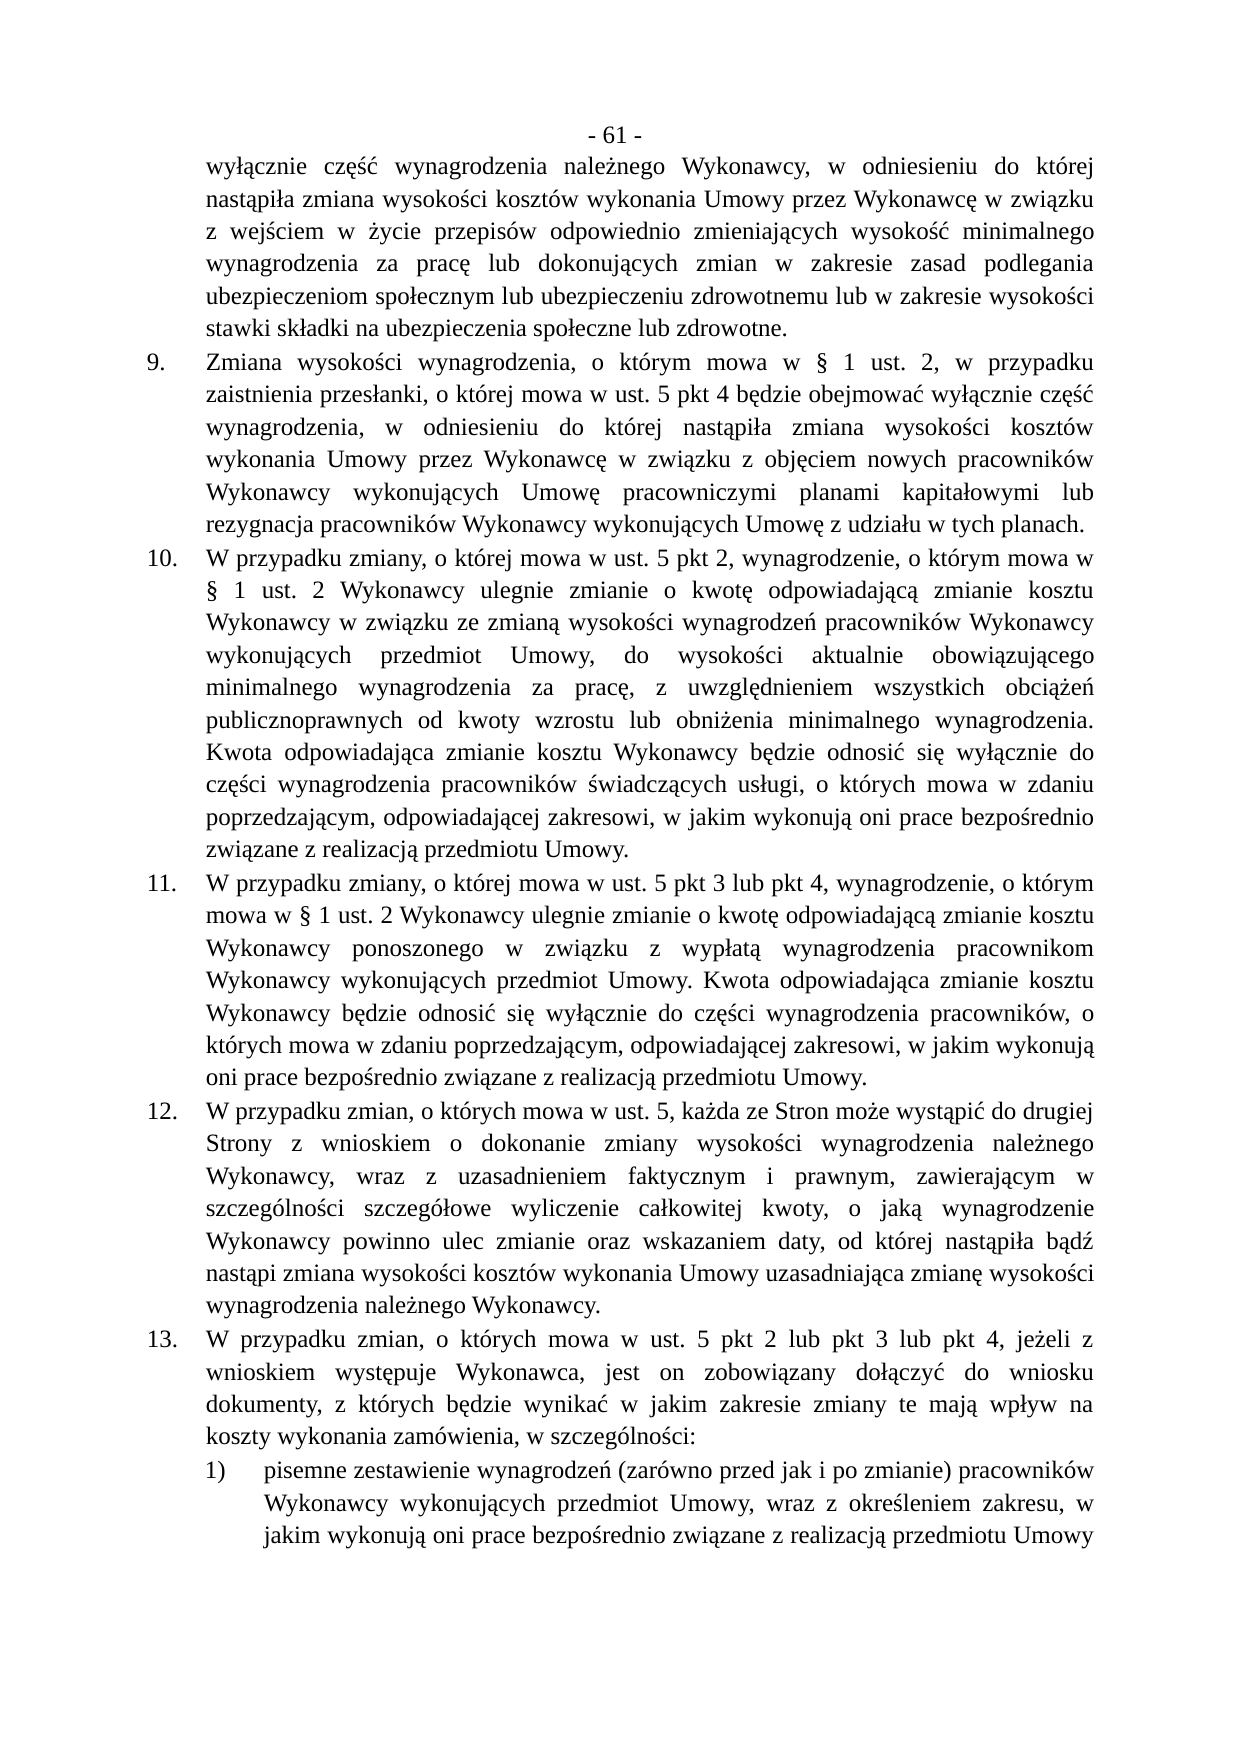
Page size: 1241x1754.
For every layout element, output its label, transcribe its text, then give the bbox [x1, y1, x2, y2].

list W przypadku zmian, o których mowa w ust. 5, każda ze Stron może wystąpić do drugiej Strony z wnioskiem o dokonanie zmiany wysokości wynagrodzenia należnego Wykonawcy, wraz z uzasadnieniem faktycznym i prawnym, zawierającym w szczególności szczegółowe wyliczenie całkowitej kwoty, o jaką wynagrodzenie Wykonawcy powinno ulec zmianie oraz wskazaniem daty, od której nastąpiła bądź nastąpi zmiana wysokości kosztów wykonania Umowy uzasadniająca zmianę wysokości wynagrodzenia należnego Wykonawcy. [147, 1096, 1095, 1319]
list W przypadku zmiany, o której mowa w ust. 5 pkt 3 lub pkt 4, wynagrodzenie, o którym mowa w § 1 ust. 2 Wykonawcy ulegnie zmianie o kwotę odpowiadającą zmianie kosztu Wykonawcy ponoszonego w związku z wypłatą wynagrodzenia pracownikom Wykonawcy wykonujących przedmiot Umowy. Kwota odpowiadająca zmianie kosztu Wykonawcy będzie odnosić się wyłącznie do części wynagrodzenia pracowników, o których mowa w zdaniu poprzedzającym, odpowiadającej zakresowi, w jakim wykonują oni prace bezpośrednio związane z realizacją przedmiotu Umowy. [147, 868, 1095, 1091]
list W przypadku zmian, o których mowa w ust. 5 pkt 2 lub pkt 3 lub pkt 4, jeżeli z wnioskiem występuje Wykonawca, jest on zobowiązany dołączyć do wniosku dokumenty, z których będzie wynikać w jakim zakresie zmiany te mają wpływ na koszty wykonania zamówienia, w szczególności: [147, 1324, 1095, 1450]
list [147, 151, 1095, 342]
list W przypadku zmiany, o której mowa w ust. 5 pkt 2, wynagrodzenie, o którym mowa w § 1 ust. 2 Wykonawcy ulegnie zmianie o kwotę odpowiadającą zmianie kosztu Wykonawcy w związku ze zmianą wysokości wynagrodzeń pracowników Wykonawcy wykonujących przedmiot Umowy, do wysokości aktualnie obowiązującego minimalnego wynagrodzenia za pracę, z uwzględnieniem wszystkich obciążeń publicznoprawnych od kwoty wzrostu lub obniżenia minimalnego wynagrodzenia. Kwota odpowiadająca zmianie kosztu Wykonawcy będzie odnosić się wyłącznie do części wynagrodzenia pracowników świadczących usługi, o których mowa w zdaniu poprzedzającym, odpowiadającej zakresowi, w jakim wykonują oni prace bezpośrednio związane z realizacją przedmiotu Umowy. [147, 543, 1095, 863]
list Zmiana wysokości wynagrodzenia, o którym mowa w § 1 ust. 2, w przypadku zaistnienia przesłanki, o której mowa w ust. 5 pkt 4 będzie obejmować wyłącznie część wynagrodzenia, w odniesieniu do której nastąpiła zmiana wysokości kosztów wykonania Umowy przez Wykonawcę w związku z objęciem nowych pracowników Wykonawcy wykonujących Umowę pracowniczymi planami kapitałowymi lub rezygnacja pracowników Wykonawcy wykonujących Umowę z udziału w tych planach. [147, 347, 1095, 538]
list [204, 1455, 1095, 1549]
